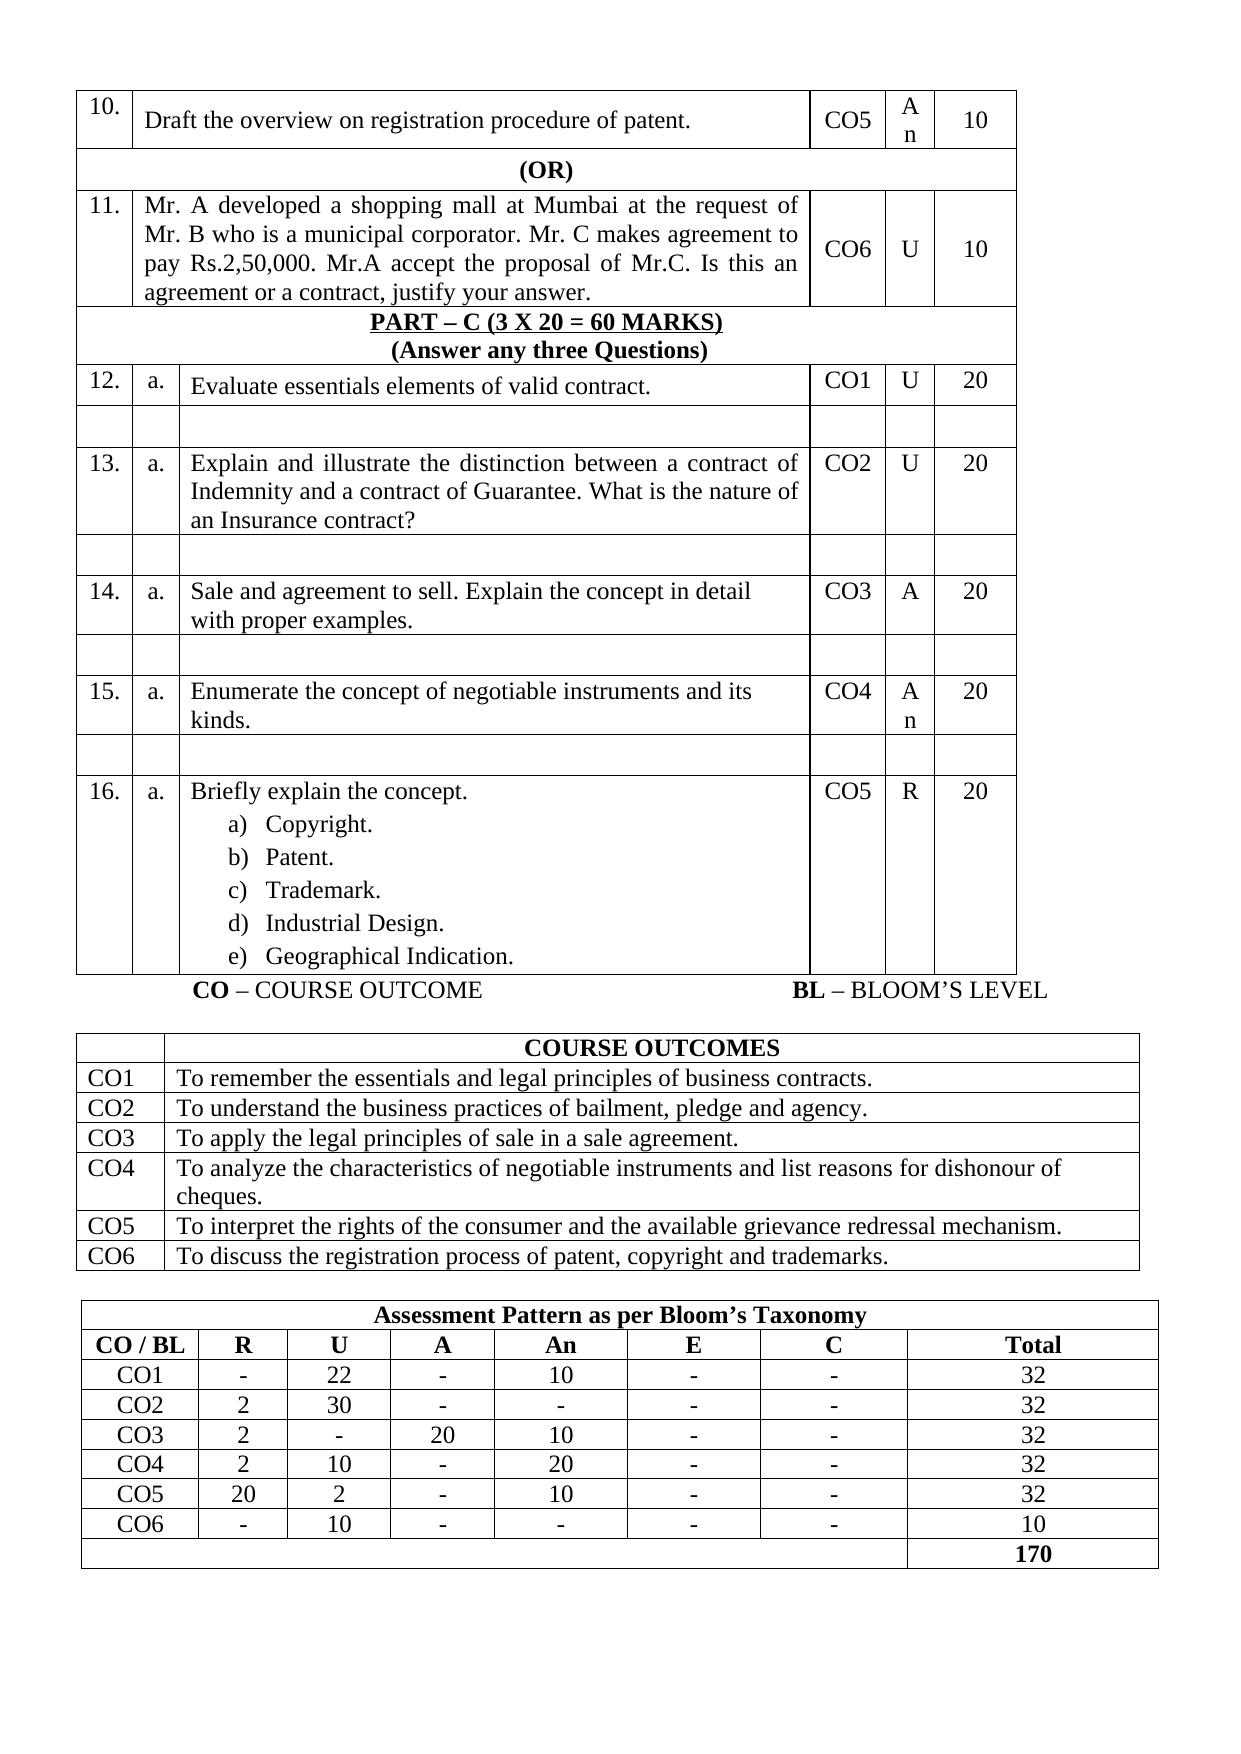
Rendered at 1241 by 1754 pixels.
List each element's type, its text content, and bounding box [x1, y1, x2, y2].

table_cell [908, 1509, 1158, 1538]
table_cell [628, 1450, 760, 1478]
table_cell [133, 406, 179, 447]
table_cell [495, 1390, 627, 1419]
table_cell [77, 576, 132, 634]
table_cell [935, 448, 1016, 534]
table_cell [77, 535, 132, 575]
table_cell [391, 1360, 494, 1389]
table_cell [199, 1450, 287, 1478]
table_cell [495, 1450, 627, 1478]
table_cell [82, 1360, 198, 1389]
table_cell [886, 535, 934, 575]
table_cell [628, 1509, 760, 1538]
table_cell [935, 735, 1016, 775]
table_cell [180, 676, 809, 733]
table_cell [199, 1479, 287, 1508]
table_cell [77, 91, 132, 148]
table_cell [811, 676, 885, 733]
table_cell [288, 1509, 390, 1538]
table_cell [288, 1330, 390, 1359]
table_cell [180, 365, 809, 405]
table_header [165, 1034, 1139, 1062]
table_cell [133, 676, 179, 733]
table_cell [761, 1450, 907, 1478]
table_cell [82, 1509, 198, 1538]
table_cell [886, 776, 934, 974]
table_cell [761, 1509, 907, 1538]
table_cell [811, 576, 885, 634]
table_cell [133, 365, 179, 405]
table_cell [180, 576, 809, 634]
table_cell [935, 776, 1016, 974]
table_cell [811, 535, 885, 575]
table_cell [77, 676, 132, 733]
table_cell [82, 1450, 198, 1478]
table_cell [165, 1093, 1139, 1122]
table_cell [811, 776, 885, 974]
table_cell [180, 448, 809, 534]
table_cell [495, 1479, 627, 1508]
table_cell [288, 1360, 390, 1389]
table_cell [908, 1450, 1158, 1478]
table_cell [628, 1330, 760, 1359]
text CO – COURSE OUTCOME BL – BLOOM’S LEVEL [150, 975, 1090, 1004]
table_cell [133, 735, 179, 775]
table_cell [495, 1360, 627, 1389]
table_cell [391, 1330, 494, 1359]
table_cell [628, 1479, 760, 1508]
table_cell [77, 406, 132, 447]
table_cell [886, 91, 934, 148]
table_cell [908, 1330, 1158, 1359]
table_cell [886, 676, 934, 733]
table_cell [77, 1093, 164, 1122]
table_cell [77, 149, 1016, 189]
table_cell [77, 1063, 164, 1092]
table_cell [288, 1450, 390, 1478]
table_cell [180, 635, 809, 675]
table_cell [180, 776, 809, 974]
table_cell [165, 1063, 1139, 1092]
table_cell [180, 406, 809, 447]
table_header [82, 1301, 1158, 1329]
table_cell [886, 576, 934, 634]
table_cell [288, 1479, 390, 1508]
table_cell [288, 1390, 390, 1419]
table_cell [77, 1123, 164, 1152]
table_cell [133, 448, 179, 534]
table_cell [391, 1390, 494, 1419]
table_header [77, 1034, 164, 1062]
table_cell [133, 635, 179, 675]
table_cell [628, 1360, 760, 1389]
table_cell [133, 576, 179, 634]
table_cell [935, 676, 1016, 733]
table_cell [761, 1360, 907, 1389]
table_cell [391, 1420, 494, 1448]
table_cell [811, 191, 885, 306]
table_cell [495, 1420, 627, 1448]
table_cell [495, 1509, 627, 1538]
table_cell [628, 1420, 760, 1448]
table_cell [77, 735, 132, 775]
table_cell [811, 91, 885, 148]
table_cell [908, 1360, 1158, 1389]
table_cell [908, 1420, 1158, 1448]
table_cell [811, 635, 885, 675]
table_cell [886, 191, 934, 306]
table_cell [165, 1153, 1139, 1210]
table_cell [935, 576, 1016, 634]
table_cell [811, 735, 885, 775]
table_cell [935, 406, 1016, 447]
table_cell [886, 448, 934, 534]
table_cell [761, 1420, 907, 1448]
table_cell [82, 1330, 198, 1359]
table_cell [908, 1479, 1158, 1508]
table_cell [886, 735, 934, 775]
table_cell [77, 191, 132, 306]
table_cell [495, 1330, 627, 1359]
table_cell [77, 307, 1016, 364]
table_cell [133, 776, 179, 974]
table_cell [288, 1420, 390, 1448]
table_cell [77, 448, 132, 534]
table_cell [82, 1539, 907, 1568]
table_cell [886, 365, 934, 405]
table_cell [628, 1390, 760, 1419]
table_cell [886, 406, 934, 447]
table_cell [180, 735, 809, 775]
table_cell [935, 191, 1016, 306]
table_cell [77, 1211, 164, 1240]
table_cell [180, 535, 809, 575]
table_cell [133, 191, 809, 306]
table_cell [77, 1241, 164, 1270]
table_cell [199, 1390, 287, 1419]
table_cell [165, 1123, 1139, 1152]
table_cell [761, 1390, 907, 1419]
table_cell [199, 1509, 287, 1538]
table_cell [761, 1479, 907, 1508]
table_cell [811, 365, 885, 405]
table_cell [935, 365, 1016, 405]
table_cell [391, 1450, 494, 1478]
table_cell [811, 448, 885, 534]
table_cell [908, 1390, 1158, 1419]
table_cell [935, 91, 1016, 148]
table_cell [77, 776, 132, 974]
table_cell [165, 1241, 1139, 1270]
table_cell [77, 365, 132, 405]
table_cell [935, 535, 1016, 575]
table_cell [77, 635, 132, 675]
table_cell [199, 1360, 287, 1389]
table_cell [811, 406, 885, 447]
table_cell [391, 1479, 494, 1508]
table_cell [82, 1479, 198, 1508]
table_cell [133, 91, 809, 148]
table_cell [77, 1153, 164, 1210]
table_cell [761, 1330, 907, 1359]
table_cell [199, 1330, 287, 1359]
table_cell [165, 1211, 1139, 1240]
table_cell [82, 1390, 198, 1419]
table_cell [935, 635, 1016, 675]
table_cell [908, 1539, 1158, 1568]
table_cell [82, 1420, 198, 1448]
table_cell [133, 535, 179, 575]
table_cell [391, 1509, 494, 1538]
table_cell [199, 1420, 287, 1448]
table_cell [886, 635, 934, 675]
